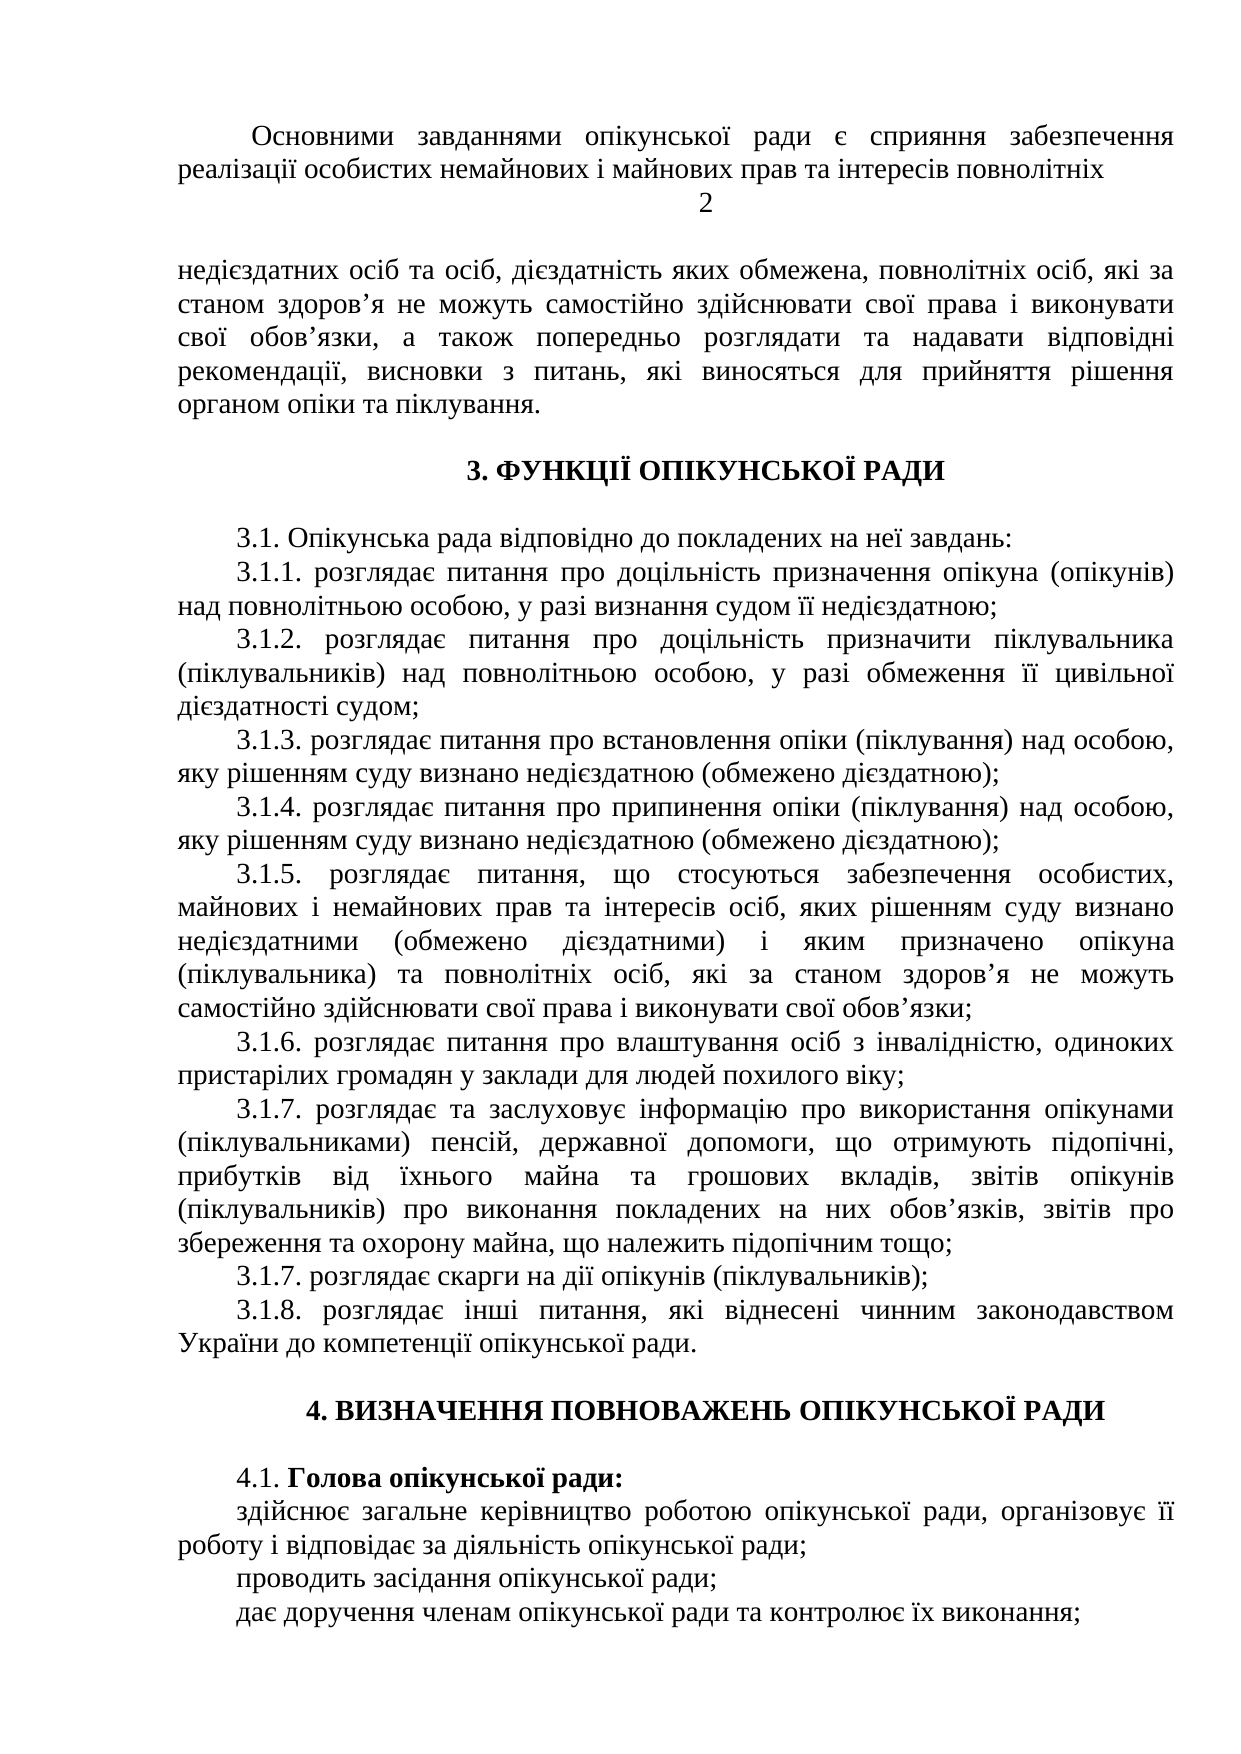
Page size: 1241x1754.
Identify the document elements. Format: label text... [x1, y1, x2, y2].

text 3.1.1. розглядає питання про доцільність призначення опікуна (опікунів) над повнолітньою особою, у разі визнання судом її недієздатною; [177, 554, 1175, 621]
text 3.1.8. розглядає інші питання, які віднесені чинним законодавством України до компетенції опікунської ради. [177, 1292, 1175, 1359]
text Основними завданнями опікунської ради є сприяння забезпечення реалізації особистих немайнових і майнових прав та інтересів повнолітніх [177, 118, 1175, 185]
text 4. ВИЗНАЧЕННЯ ПОВНОВАЖЕНЬ ОПІКУНСЬКОЇ РАДИ [177, 1393, 1175, 1426]
text 3. ФУНКЦІЇ ОПІКУНСЬКОЇ РАДИ [177, 453, 1175, 487]
text дає доручення членам опікунської ради та контролює їх виконання; [177, 1594, 1175, 1627]
text 3.1.3. розглядає питання про встановлення опіки (піклування) над особою, яку рішенням суду визнано недієздатною (обмежено дієздатною); [177, 722, 1175, 789]
text здійснює загальне керівництво роботою опікунської ради, організовує її роботу і відповідає за діяльність опікунської ради; [177, 1493, 1175, 1560]
text недієздатних осіб та осіб, дієздатність яких обмежена, повнолітніх осіб, які за станом здоров’я не можуть самостійно здійснювати свої права і виконувати свої обов’язки, а також попередньо розглядати та надавати відповідні рекомендації, висновки з питань, які виносяться для прийняття рішення органом опіки та піклування. [177, 252, 1175, 420]
text 3.1.7. розглядає скарги на дії опікунів (піклувальників); [177, 1258, 1175, 1292]
text 3.1.4. розглядає питання про припинення опіки (піклування) над особою, яку рішенням суду визнано недієздатною (обмежено дієздатною); [177, 789, 1175, 856]
text 3.1.7. розглядає та заслуховує інформацію про використання опікунами (піклувальниками) пенсій, державної допомоги, що отримують підопічні, прибутків від їхнього майна та грошових вкладів, звітів опікунів (піклувальників) про виконання покладених на них обов’язків, звітів про збереження та охорону майна, що належить підопічним тощо; [177, 1091, 1175, 1258]
text 4.1. Голова опікунської ради: [177, 1460, 1175, 1493]
text 3.1.5. розглядає питання, що стосуються забезпечення особистих, майнових і немайнових прав та інтересів осіб, яких рішенням суду визнано недієздатними (обмежено дієздатними) і яким призначено опікуна (піклувальника) та повнолітніх осіб, які за станом здоров’я не можуть самостійно здійснювати свої права і виконувати свої обов’язки; [177, 856, 1175, 1024]
text 3.1.2. розглядає питання про доцільність призначити піклувальника (піклувальників) над повнолітньою особою, у разі обмеження її цивільної дієздатності судом; [177, 621, 1175, 722]
text 3.1. Опікунська рада відповідно до покладених на неї завдань: [177, 521, 1175, 554]
text проводить засідання опікунської ради; [177, 1560, 1175, 1594]
text 3.1.6. розглядає питання про влаштування осіб з інвалідністю, одиноких пристарілих громадян у заклади для людей похилого віку; [177, 1024, 1175, 1091]
text 2 [177, 185, 1175, 219]
